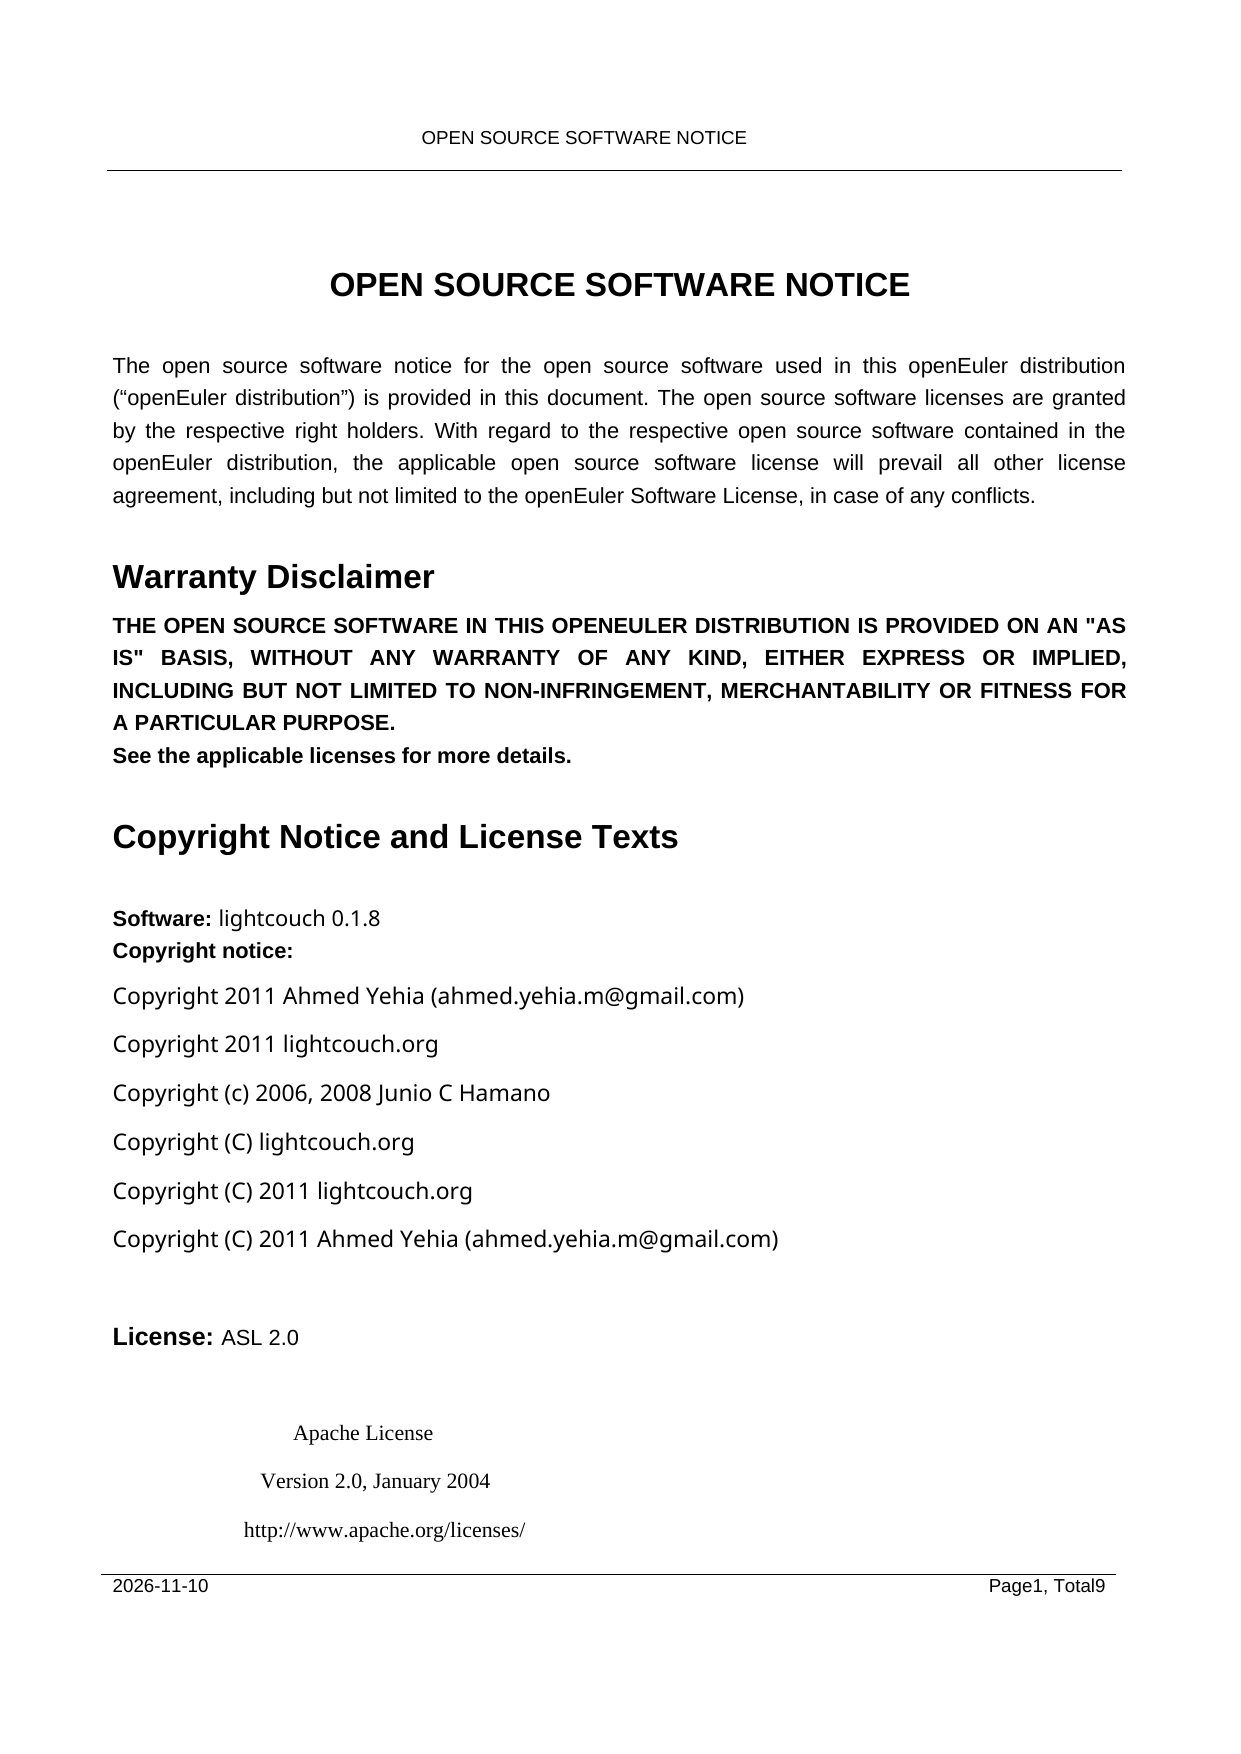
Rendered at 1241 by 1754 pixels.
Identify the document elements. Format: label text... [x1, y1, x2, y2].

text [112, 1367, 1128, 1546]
text Copyright 2011 Ahmed Yehia (ahmed.yehia.m@gmail.com) Copyright 2011 lightcouch.org Copyright (c) 2006, 2008 Junio C Hamano Copyright (C) lightcouch.org Copyright (C) 2011 lightcouch.org Copyright (C) 2011 Ahmed Yehia (ahmed.yehia.m@gmail.com) [112, 979, 1128, 1304]
text The open source software notice for the open source software used in this openEuler distribution (“openEuler distribution”) is provided in this document. The open source software licenses are granted by the respective right holders. With regard to the respective open source software contained in the openEuler distribution, the applicable open source software license will prevail all other license agreement, including but not limited to the openEuler Software License, in case of any conflicts. [112, 349, 1128, 511]
text Warranty Disclaimer [112, 544, 1128, 609]
text License: ASL 2.0 [112, 1320, 1128, 1353]
text THE OPEN SOURCE SOFTWARE IN THIS OPENEULER DISTRIBUTION IS PROVIDED ON AN "AS IS" BASIS, WITHOUT ANY WARRANTY OF ANY KIND, EITHER EXPRESS OR IMPLIED, INCLUDING BUT NOT LIMITED TO NON-INFRINGEMENT, MERCHANTABILITY OR FITNESS FOR A PARTICULAR PURPOSE. See the applicable licenses for more details. [112, 609, 1128, 771]
text Copyright Notice and License Texts [112, 804, 1128, 869]
text Software: lightcouch 0.1.8 [112, 901, 1128, 934]
text Copyright notice: [112, 934, 1128, 966]
text OPEN SOURCE SOFTWARE NOTICE [112, 251, 1128, 316]
